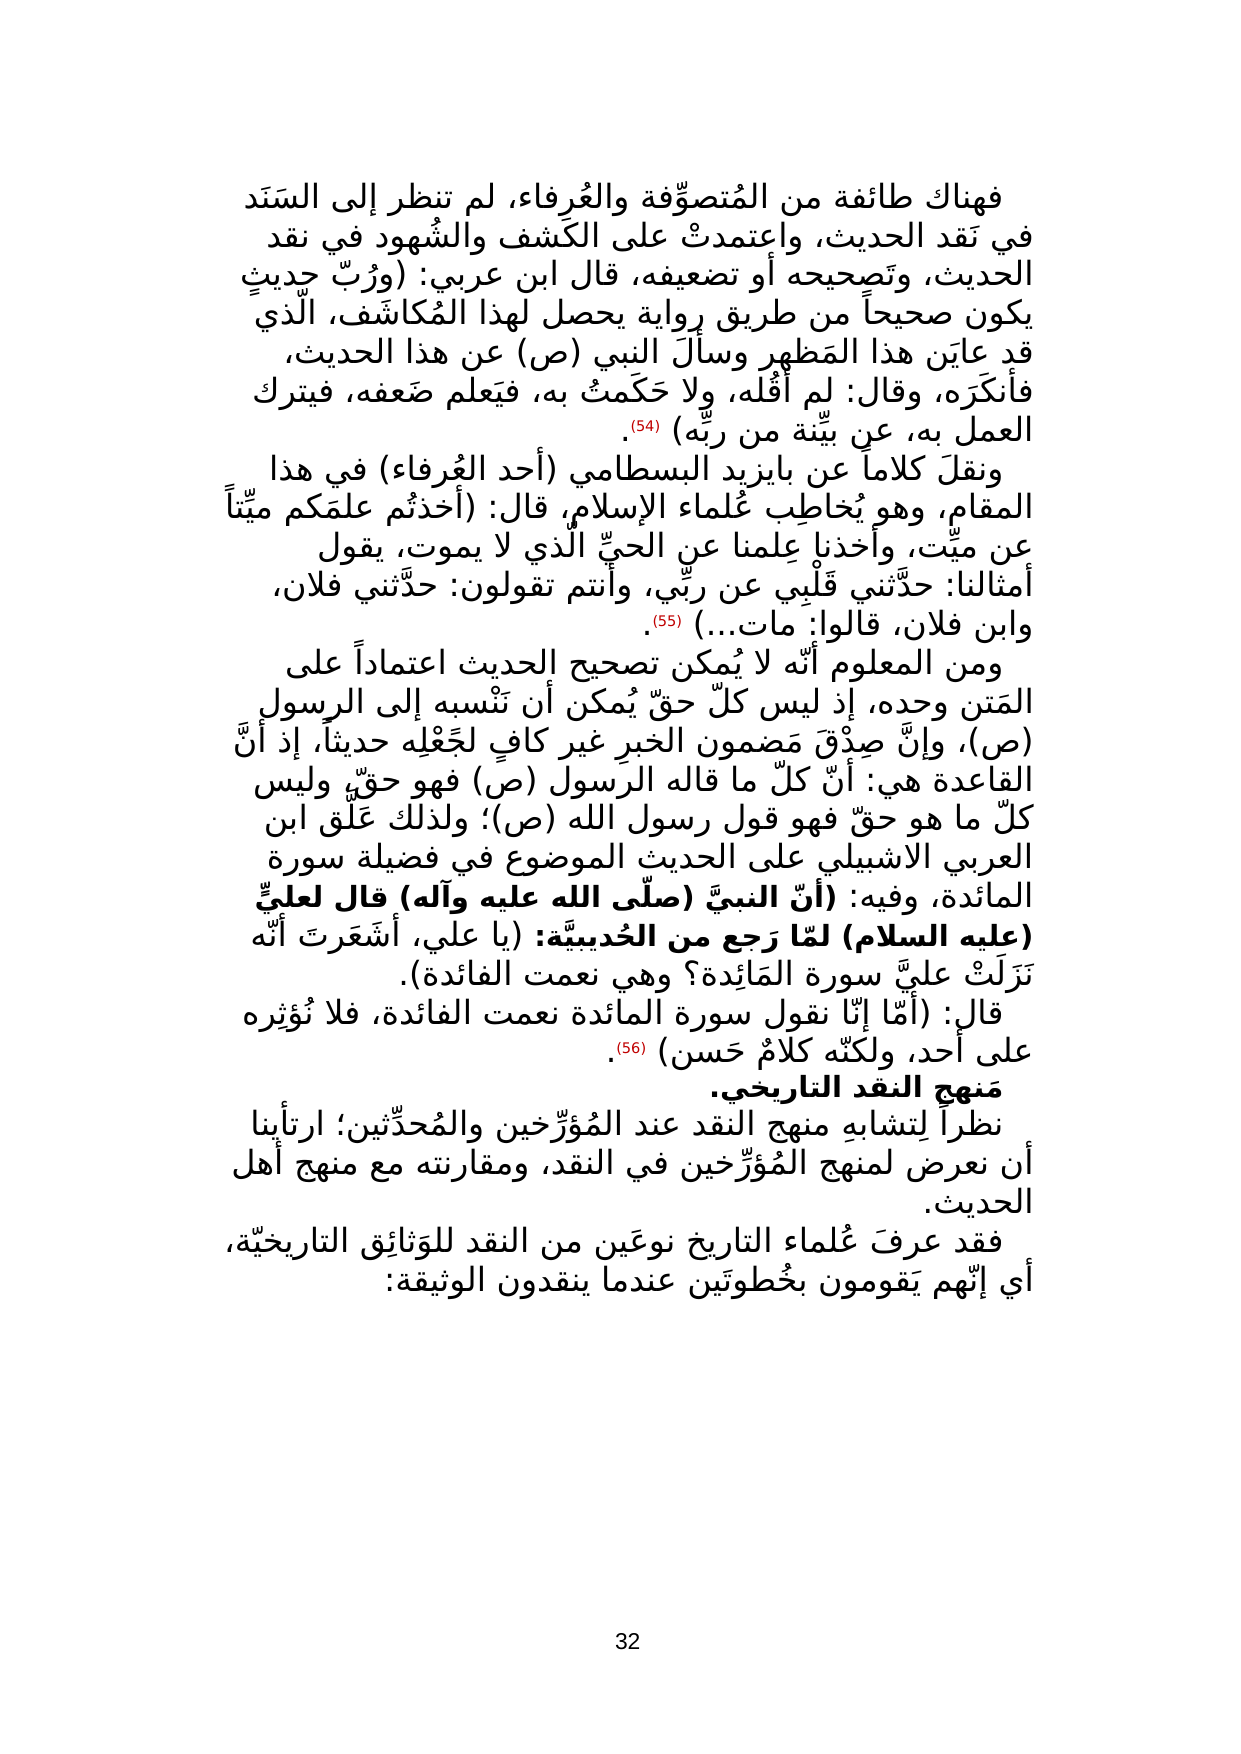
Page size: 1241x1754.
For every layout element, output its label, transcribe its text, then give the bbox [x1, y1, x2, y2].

text ومن المعلوم أنّه لا يُمكن تصحيح الحديث اعتماداً على المَتن وحده، إذ ليس كلّ حقّ يُمكن أن نَنْسبه إلى الرسول (ص)، وإنَّ صِدْقَ مَضمون الخبرِ غير كافٍ لجًعْلِه حديثاً، إذ أنَّ القاعدة هي: أنّ كلّ ما قاله الرسول (ص) فهو حقّ، وليس كلّ ما هو حقّ فهو قول رسول الله (ص)؛ ولذلك عَلَّق ابن العربي الاشبيلي على الحديث الموضوع في فضيلة سورة المائدة، وفيه: (أنّ النبيَّ (صلّى الله عليه وآله) قال لعليٍّ‏ (عليه السلام) لمّا رَجع من الحُديبيَّة: (يا علي، أشَعَرتَ أنّه نَزَلَتْ عليَّ سورة المَائِدة؟ وهي نعمت الفائدة). [222, 643, 1033, 993]
text ونقلَ كلاماً عن بايزيد البسطامي (أحد العُرفاء) في هذا المقام، وهو يُخاطِب عُلماء الإسلام، قال: (أخذتُم علمَكم ميِّتاً عن ميِّت، وأخذنا عِلمنا عن الحيِّ الّذي لا يموت، يقول أمثالنا: حدَّثني قَلْبِي عن ربِّي، وأنتم تقولون: حدَّثني فلان، وابن فلان، قالوا: مات...) (55). [222, 449, 1033, 643]
text فهناك طائفة من المُتصوِّفة والعُرفاء، لم تنظر إلى السَنَد في نَقد الحديث، واعتمدتْ على الكَشف والشُهود في نقد الحديث، وتَصحيحه أو تضعيفه، قال ابن عربي: (ورُبّ حديثٍ يكون صحيحاً من طريق رواية يحصل لهذا المُكاشَف، الّذي قد عايَن هذا المَظهر وسألَ النبي (ص) عن هذا الحديث، فأنكَرَه، وقال: لم أقُله، ولا حَكَمتُ به، فيَعلم ضَعفه، فيترك العمل به، عن بيِّنة من ربِّه) (54). [222, 177, 1033, 449]
text فقد عرفَ عُلماء التاريخ نوعَين من النقد للوَثائِق التاريخيّة، أي إنّهم يَقومون بخُطوتَين عندما ينقدون الوثيقة: [222, 1221, 1033, 1299]
text مَنهج النقد التاريخي. [222, 1071, 1033, 1105]
text نظراً لِتشابهِ منهج النقد عند المُؤرِّخين والمُحدِّثين؛ ارتأينا أن نعرض لمنهج المُؤرِّخين في النقد، ومقارنته مع منهج أهل الحديث. [222, 1105, 1033, 1221]
text قال: (أمّا إنّا نقول سورة المائدة نعمت الفائدة، فلا نُؤثِره على أحد، ولكنّه كلامٌ حَسن) (56). [222, 993, 1033, 1071]
